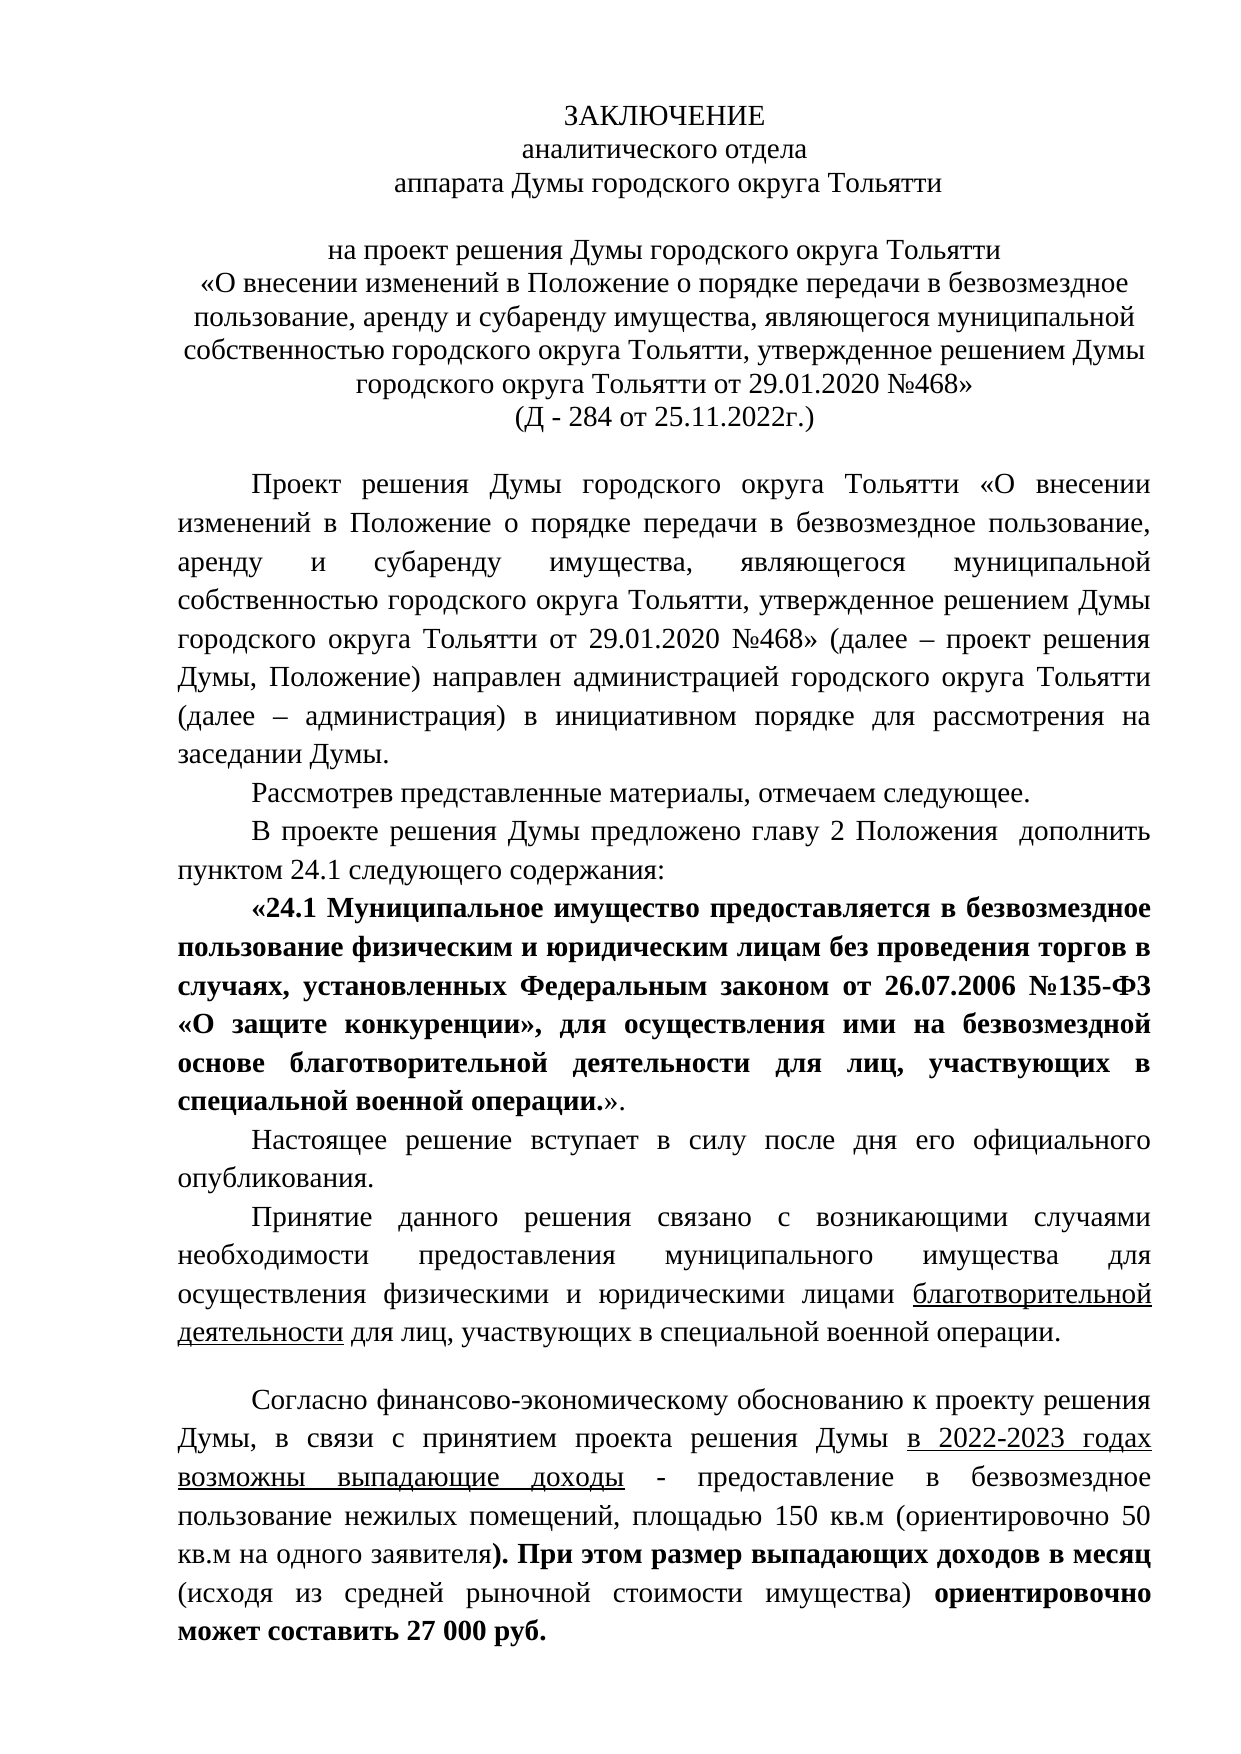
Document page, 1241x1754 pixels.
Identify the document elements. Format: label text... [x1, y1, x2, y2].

text Проект решения Думы городского округа Тольятти «О внесении изменений в Положение о порядке передачи в безвозмездное пользование, аренду и субаренду имущества, являющегося муниципальной собственностью городского округа Тольятти, утвержденное решением Думы городского округа Тольятти от 29.01.2020 №468» (далее – проект решения Думы, Положение) направлен администрацией городского округа Тольятти (далее – администрация) в инициативном порядке для рассмотрения на заседании Думы. [177, 467, 1152, 770]
text (Д - 284 от 25.11.2022г.) [177, 399, 1152, 433]
text «О внесении изменений в Положение о порядке передачи в безвозмездное пользование, аренду и субаренду имущества, являющегося муниципальной собственностью городского округа Тольятти, утвержденное решением Думы городского округа Тольятти от 29.01.2020 №468» [177, 265, 1152, 399]
text Настоящее решение вступает в силу после дня его официального опубликования. [177, 1122, 1152, 1194]
text В проекте решения Думы предложено главу 2 Положения дополнить пунктом 24.1 следующего содержания: [177, 813, 1152, 886]
text «24.1 Муниципальное имущество предоставляется в безвозмездное пользование физическим и юридическим лицам без проведения торгов в случаях, установленных Федеральным законом от 26.07.2006 №135-Ф3 «О защите конкуренции», для осуществления ими на безвозмездной основе благотворительной деятельности для лиц, участвующих в специальной военной операции.». [177, 891, 1152, 1117]
text аппарата Думы городского округа Тольятти [177, 165, 1152, 198]
text Согласно финансово-экономическому обоснованию к проекту решения Думы, в связи с принятием проекта решения Думы в 2022-2023 годах возможны выпадающие доходы - предоставление в безвозмездное пользование нежилых помещений, площадью 150 кв.м (ориентировочно 50 кв.м на одного заявителя). При этом размер выпадающих доходов в месяц (исходя из средней рыночной стоимости имущества) ориентировочно может составить 27 000 руб. [177, 1382, 1152, 1647]
text аналитического отдела [177, 131, 1152, 165]
text Принятие данного решения связано с возникающими случаями необходимости предоставления муниципального имущества для осуществления физическими и юридическими лицами благотворительной деятельности для лиц, участвующих в специальной военной операции. [177, 1199, 1152, 1348]
text ЗАКЛЮЧЕНИЕ [177, 98, 1152, 131]
text Рассмотрев представленные материалы, отмечаем следующее. [177, 775, 1152, 808]
text на проект решения Думы городского округа Тольятти [177, 232, 1152, 265]
